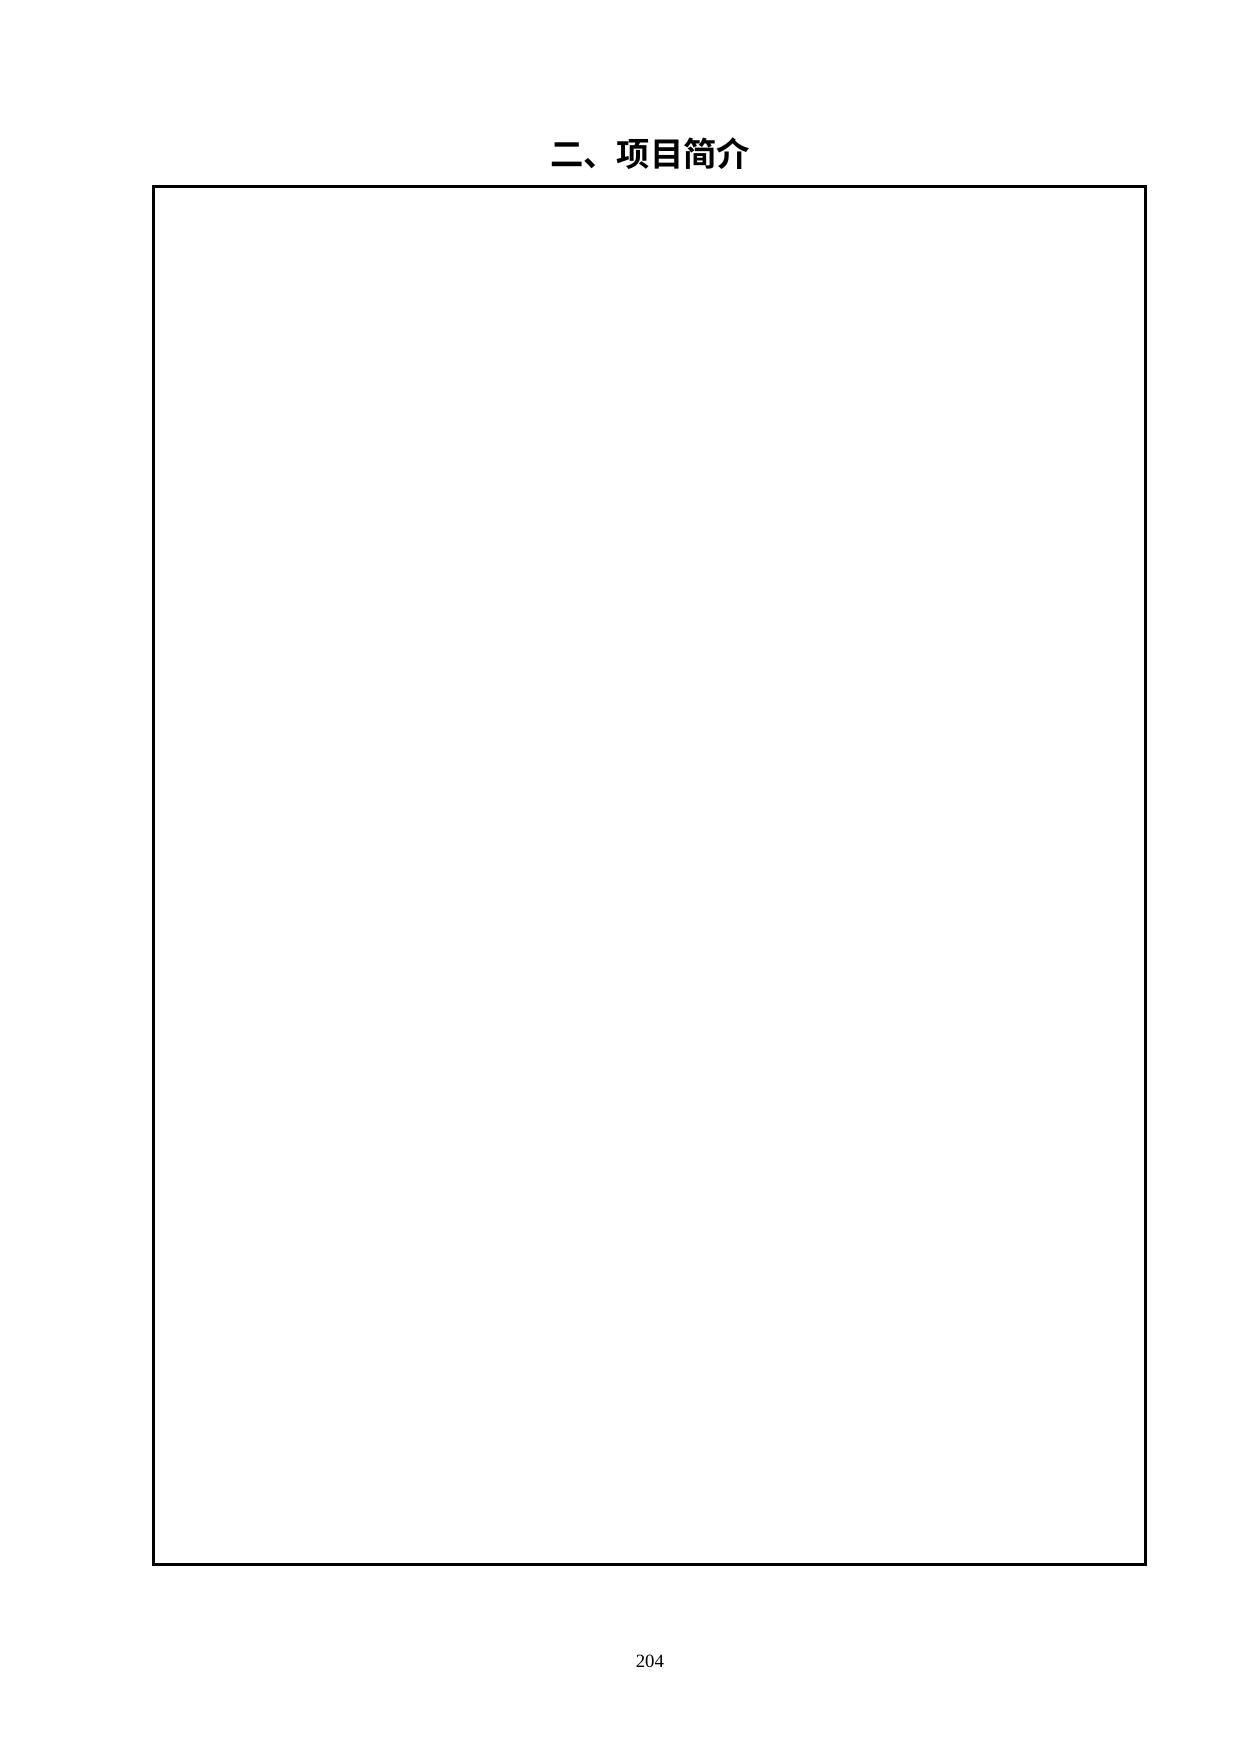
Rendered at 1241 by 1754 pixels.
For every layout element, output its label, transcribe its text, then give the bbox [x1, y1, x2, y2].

subtitle 二、项目简介 [148, 119, 1152, 185]
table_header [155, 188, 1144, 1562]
